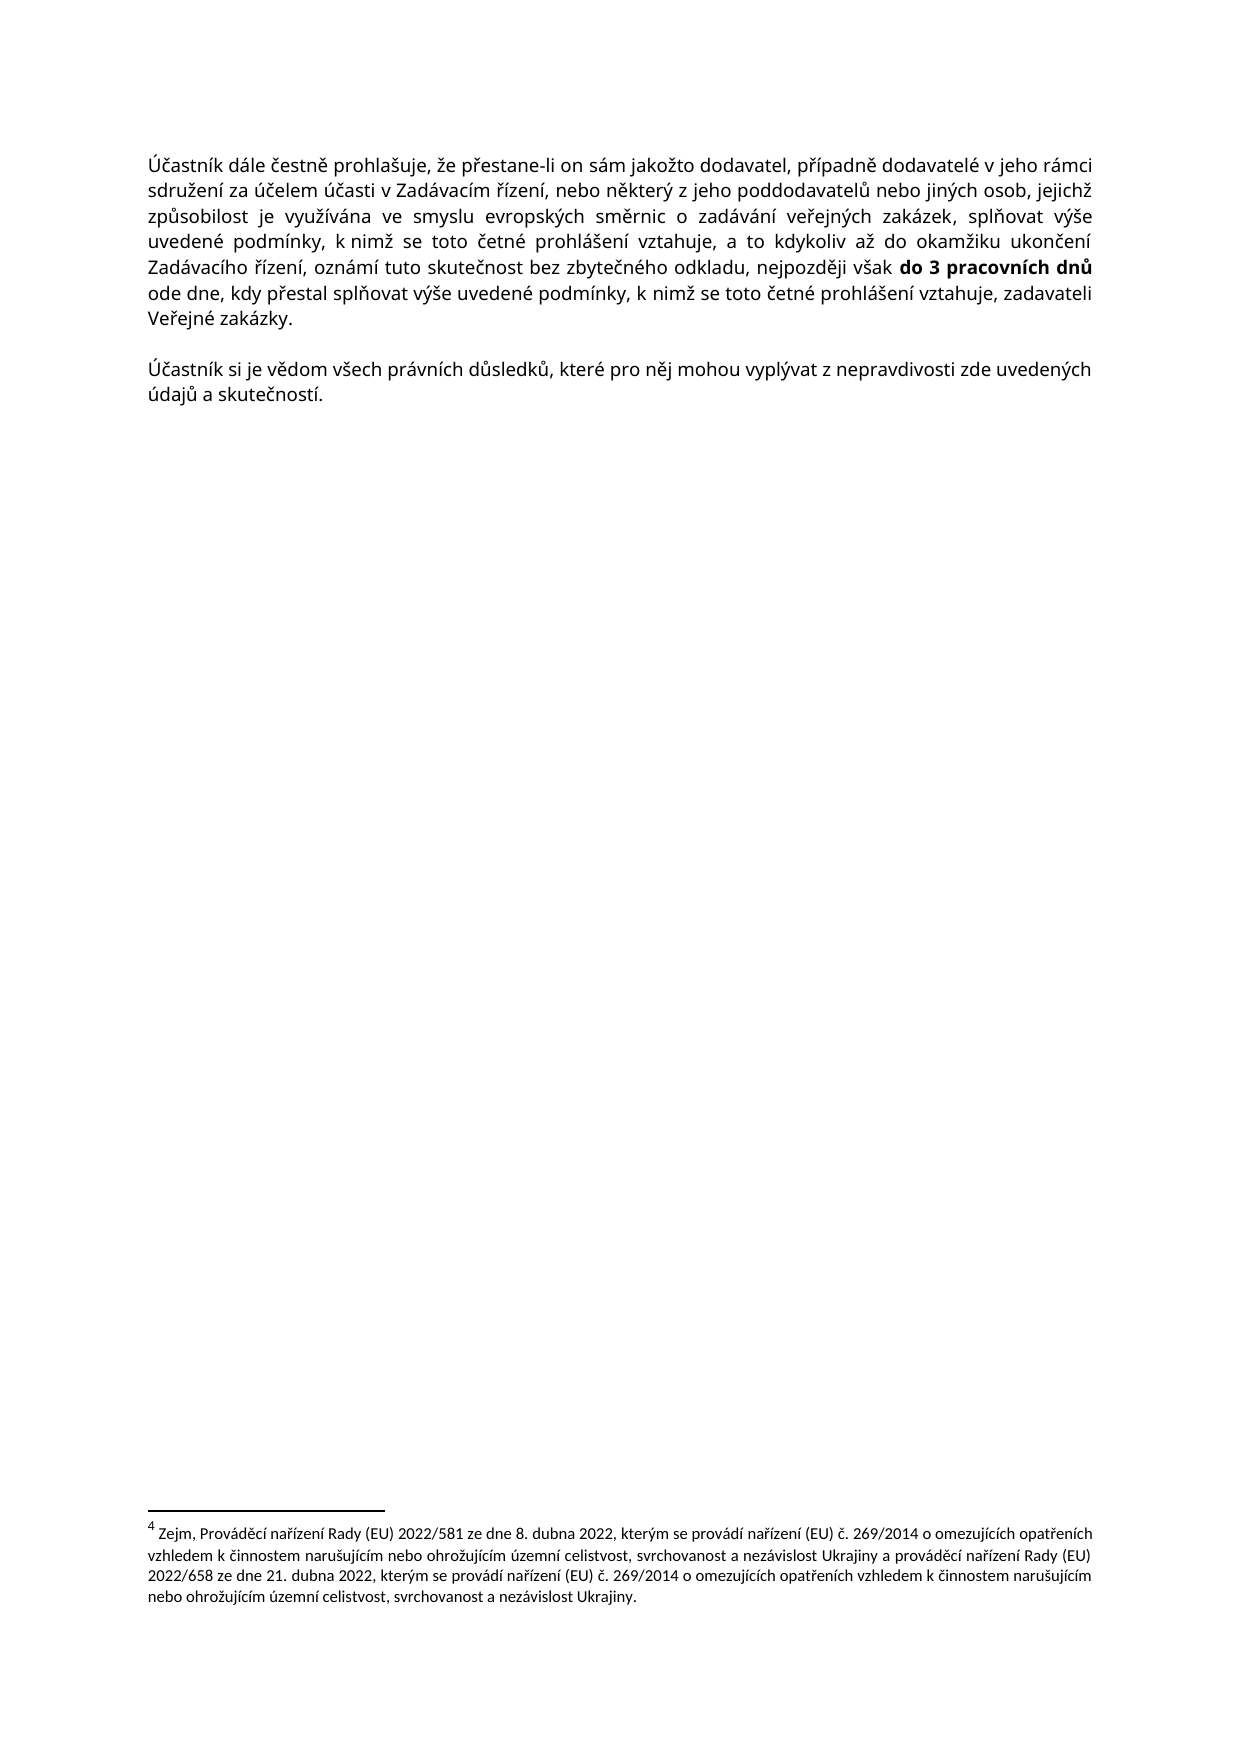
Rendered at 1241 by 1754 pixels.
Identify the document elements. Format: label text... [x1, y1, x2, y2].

text Účastník si je vědom všech právních důsledků, které pro něj mohou vyplývat z nepravdivosti zde uvedených údajů a skutečností. [148, 356, 1093, 407]
text Účastník dále čestně prohlašuje, že přestane-li on sám jakožto dodavatel, případně dodavatelé v jeho rámci sdružení za účelem účasti v Zadávacím řízení, nebo některý z jeho poddodavatelů nebo jiných osob, jejichž způsobilost je využívána ve smyslu evropských směrnic o zadávání veřejných zakázek, splňovat výše uvedené podmínky, k nimž se toto četné prohlášení vztahuje, a to kdykoliv až do okamžiku ukončení Zadávacího řízení, oznámí tuto skutečnost bez zbytečného odkladu, nejpozději však do 3 pracovních dnů ode dne, kdy přestal splňovat výše uvedené podmínky, k nimž se toto četné prohlášení vztahuje, zadavateli Veřejné zakázky. [148, 152, 1093, 331]
